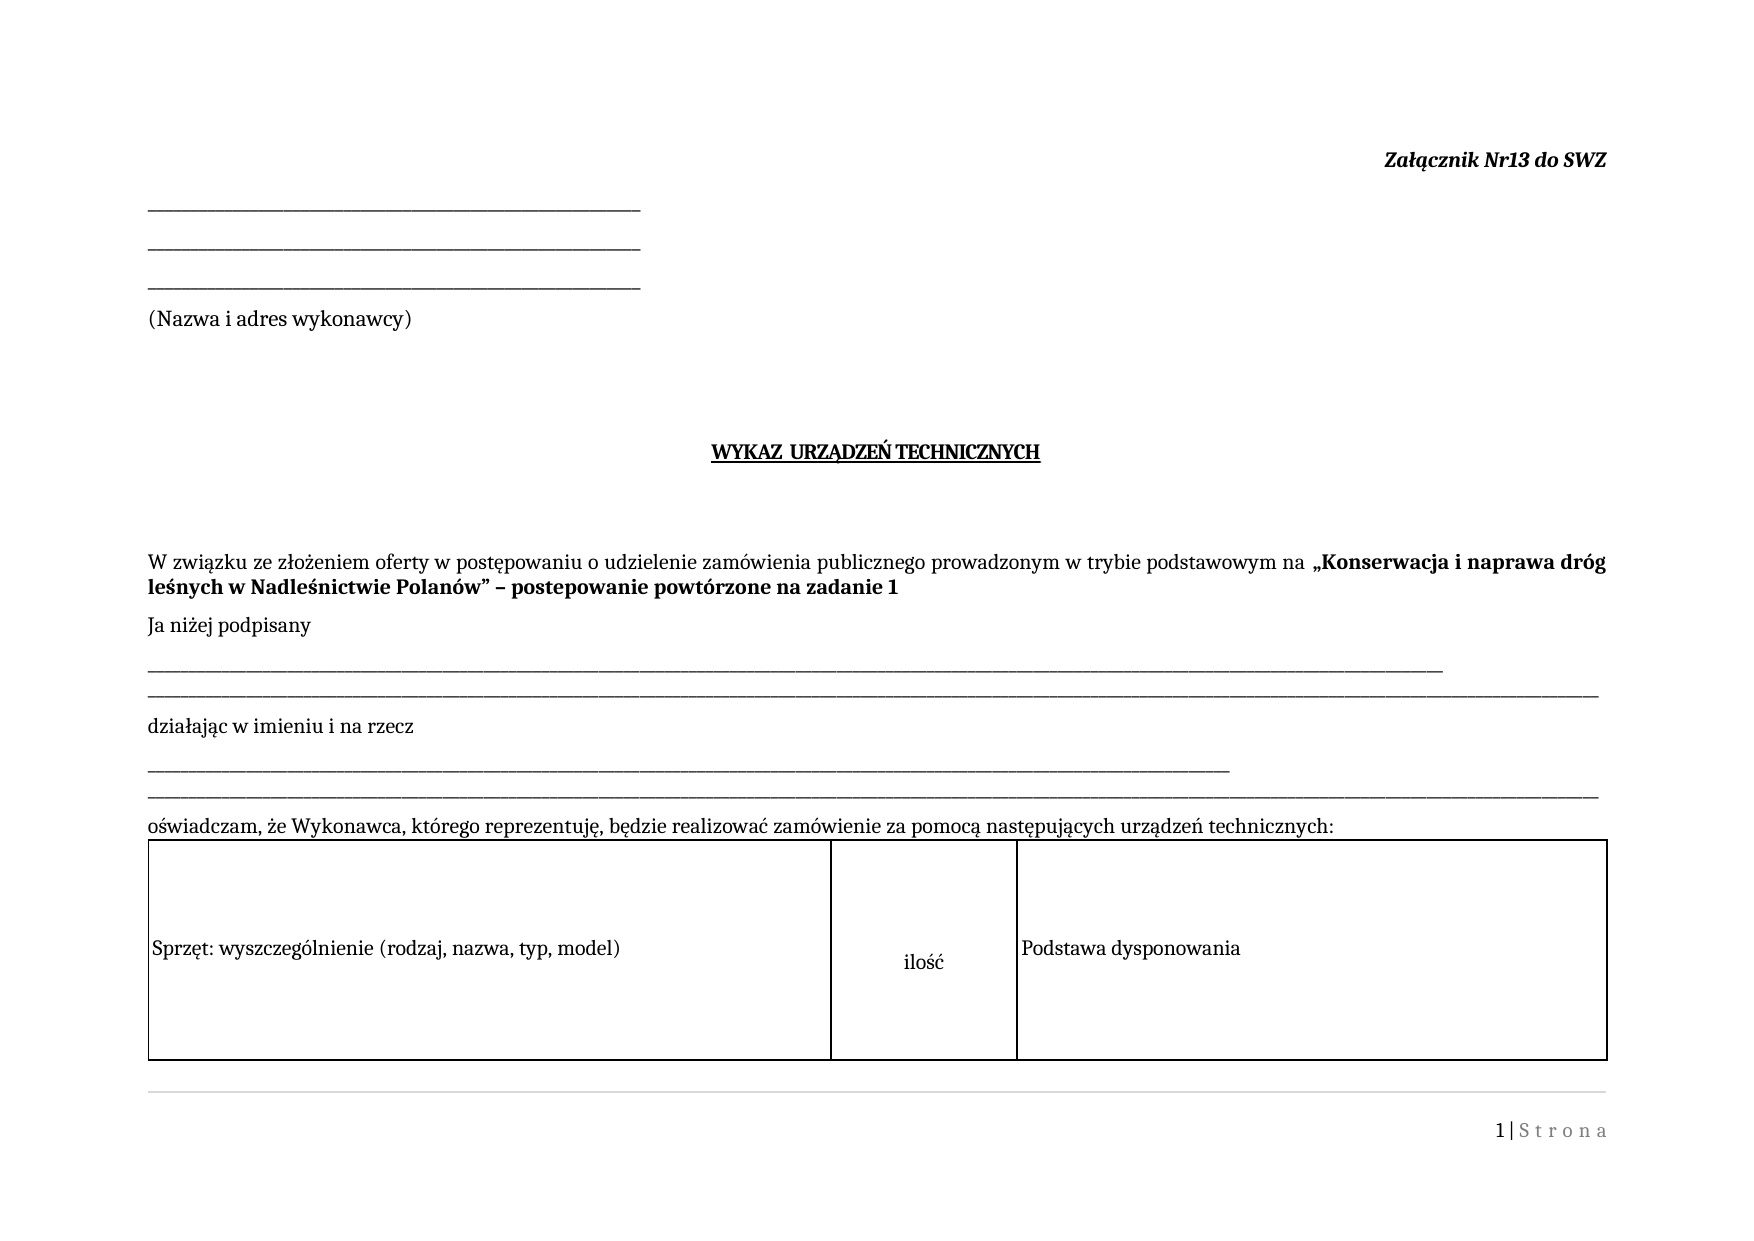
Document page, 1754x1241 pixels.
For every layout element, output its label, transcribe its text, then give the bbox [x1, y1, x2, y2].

text __________________________________________________________ [148, 228, 1606, 254]
table_header ilość [832, 841, 1016, 1059]
text oświadczam, że Wykonawca, którego reprezentuję, będzie realizować zamówienie za pomocą następujących urządzeń technicznych: [148, 814, 1606, 839]
text Ja niżej podpisany [148, 613, 1606, 638]
text W związku ze złożeniem oferty w postępowaniu o udzielenie zamówienia publicznego prowadzonym w trybie podstawowym na „Konserwacja i naprawa dróg leśnych w Nadleśnictwie Polanów” – postepowanie powtórzone na zadanie 1 [148, 550, 1606, 600]
text __________________________________________________________ [148, 267, 1606, 293]
text działając w imieniu i na rzecz [148, 713, 1606, 738]
table_header Sprzęt: wyszczególnienie (rodzaj, nazwa, typ, model) [149, 841, 830, 1059]
text Załącznik Nr13 do SWZ [148, 148, 1606, 173]
text (Nazwa i adres wykonawcy) [148, 306, 1606, 332]
text __________________________________________________________ [148, 189, 1606, 215]
table_header Podstawa dysponowania [1018, 841, 1606, 1059]
text ____________________________________________________________________________________________________________________________________ _________________________________________________________________________________________________________________________________________________________________________________ [148, 751, 1606, 801]
text WYKAZ URZĄDZEŃ TECHNICZNYCH [148, 440, 1605, 465]
text ______________________________________________________________________________________________________________________________________________________________ _________________________________________________________________________________________________________________________________________________________________________________ [148, 650, 1606, 701]
